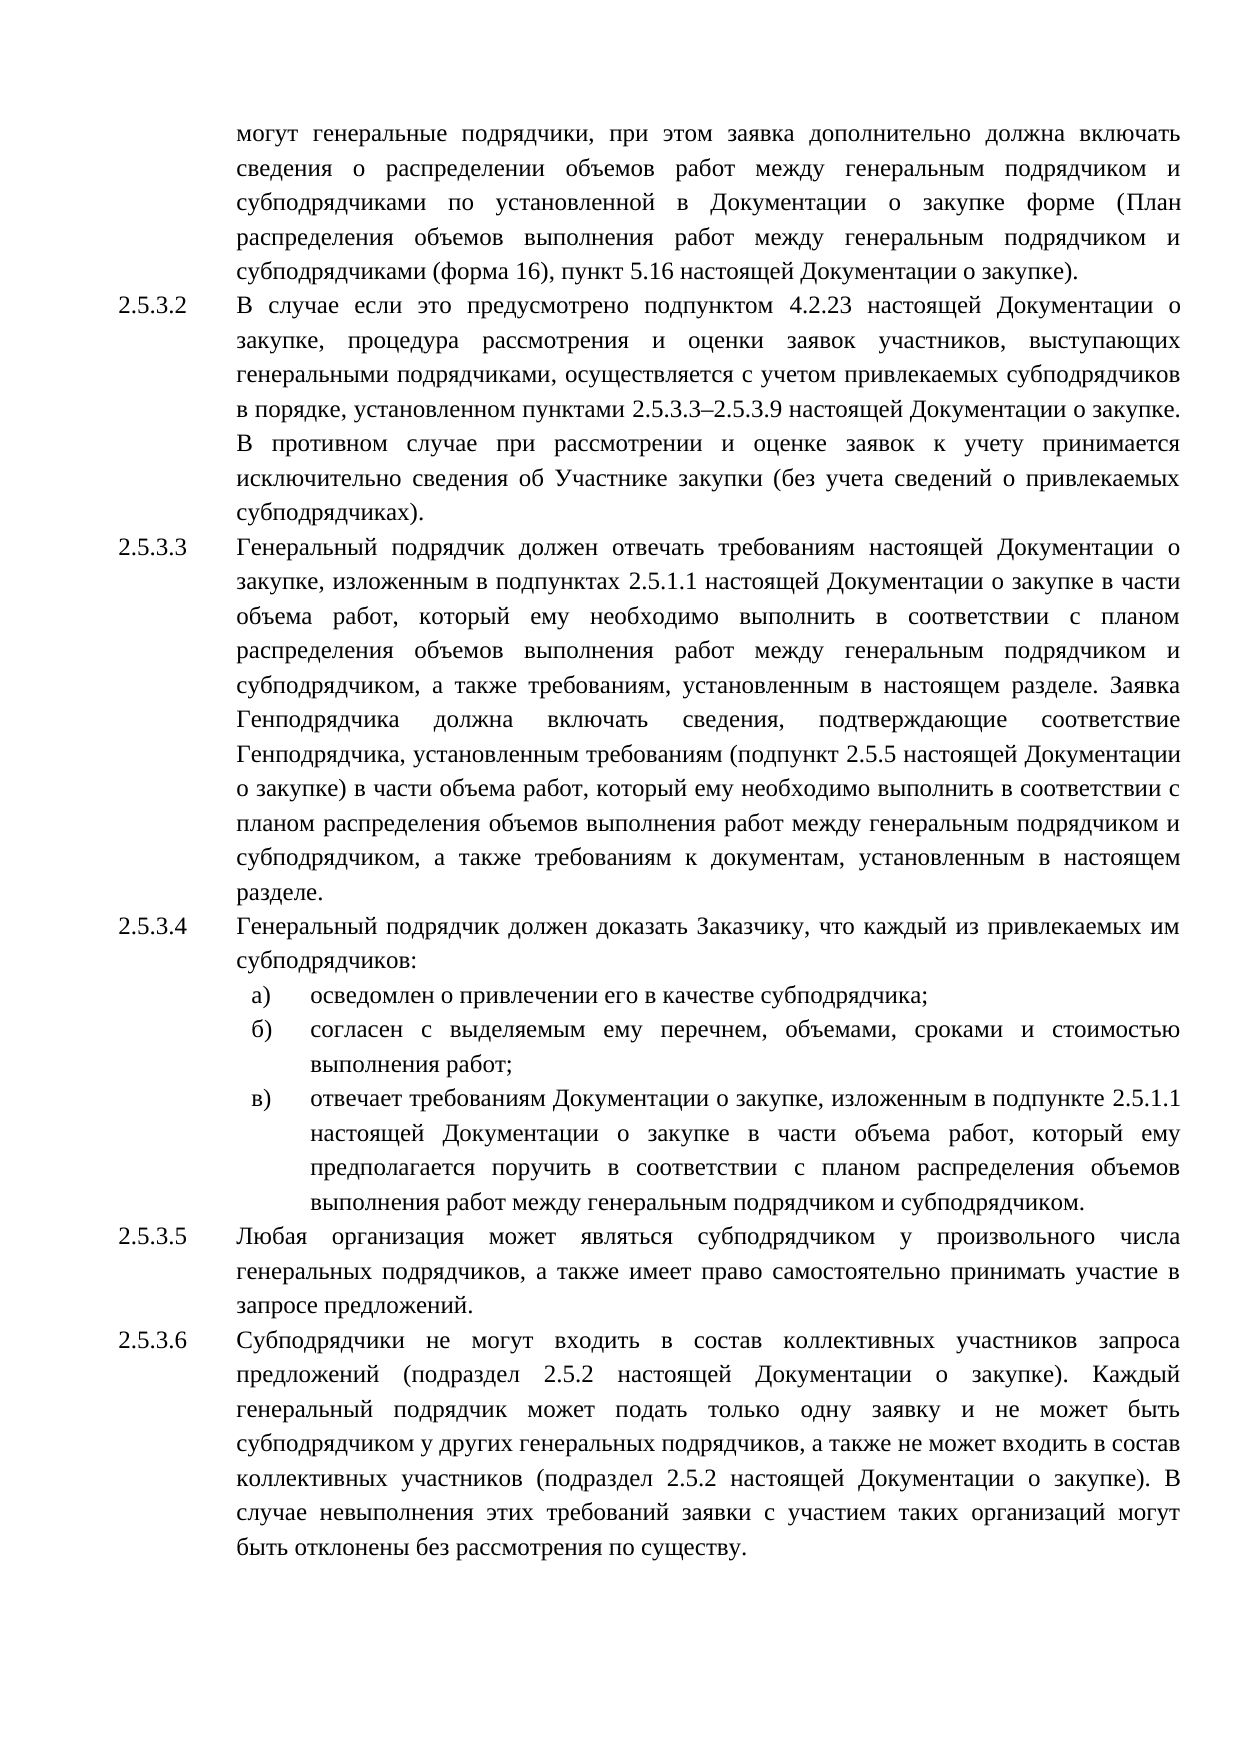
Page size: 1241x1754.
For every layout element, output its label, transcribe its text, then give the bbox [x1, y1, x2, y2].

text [118, 118, 1181, 285]
text Генеральный подрядчик должен отвечать требованиям настоящей Документации о закупке, изложенным в подпунктах 2.5.1.1 настоящей Документации о закупке в части объема работ, который ему необходимо выполнить в соответствии с планом распределения объемов выполнения работ между генеральным подрядчиком и субподрядчиком, а также требованиям, установленным в настоящем разделе. Заявка Генподрядчика должна включать сведения, подтверждающие соответствие Генподрядчика, установленным требованиям (подпункт 2.5.5 настоящей Документации о закупке) в части объема работ, который ему необходимо выполнить в соответствии с планом распределения объемов выполнения работ между генеральным подрядчиком и субподрядчиком, а также требованиям к документам, установленным в настоящем разделе. [118, 532, 1181, 905]
text Любая организация может являться субподрядчиком у произвольного числа генеральных подрядчиков, а также имеет право самостоятельно принимать участие в запросе предложений. [118, 1221, 1181, 1319]
text согласен с выделяемым ему перечнем, объемами, сроками и стоимостью выполнения работ; [251, 1014, 1181, 1078]
text В случае если это предусмотрено подпунктом 4.2.23 настоящей Документации о закупке, процедура рассмотрения и оценки заявок участников, выступающих генеральными подрядчиками, осуществляется с учетом привлекаемых субподрядчиков в порядке, установленном пунктами 2.5.3.3–2.5.3.9 настоящей Документации о закупке. В противном случае при рассмотрении и оценке заявок к учету принимается исключительно сведения об Участнике закупки (без учета сведений о привлекаемых субподрядчиках). [118, 291, 1181, 526]
text Субподрядчики не могут входить в состав коллективных участников запроса предложений (подраздел 2.5.2 настоящей Документации о закупке). Каждый генеральный подрядчик может подать только одну заявку и не может быть субподрядчиком у других генеральных подрядчиков, а также не может входить в состав коллективных участников (подраздел 2.5.2 настоящей Документации о закупке). В случае невыполнения этих требований заявки с участием таких организаций могут быть отклонены без рассмотрения по существу. [118, 1325, 1181, 1561]
text отвечает требованиям Документации о закупке, изложенным в подпункте 2.5.1.1 настоящей Документации о закупке в части объема работ, который ему предполагается поручить в соответствии с планом распределения объемов выполнения работ между генеральным подрядчиком и субподрядчиком. [251, 1083, 1181, 1216]
text Генеральный подрядчик должен доказать Заказчику, что каждый из привлекаемых им субподрядчиков: [118, 911, 1181, 974]
text осведомлен о привлечении его в качестве субподрядчика; [251, 980, 1181, 1009]
